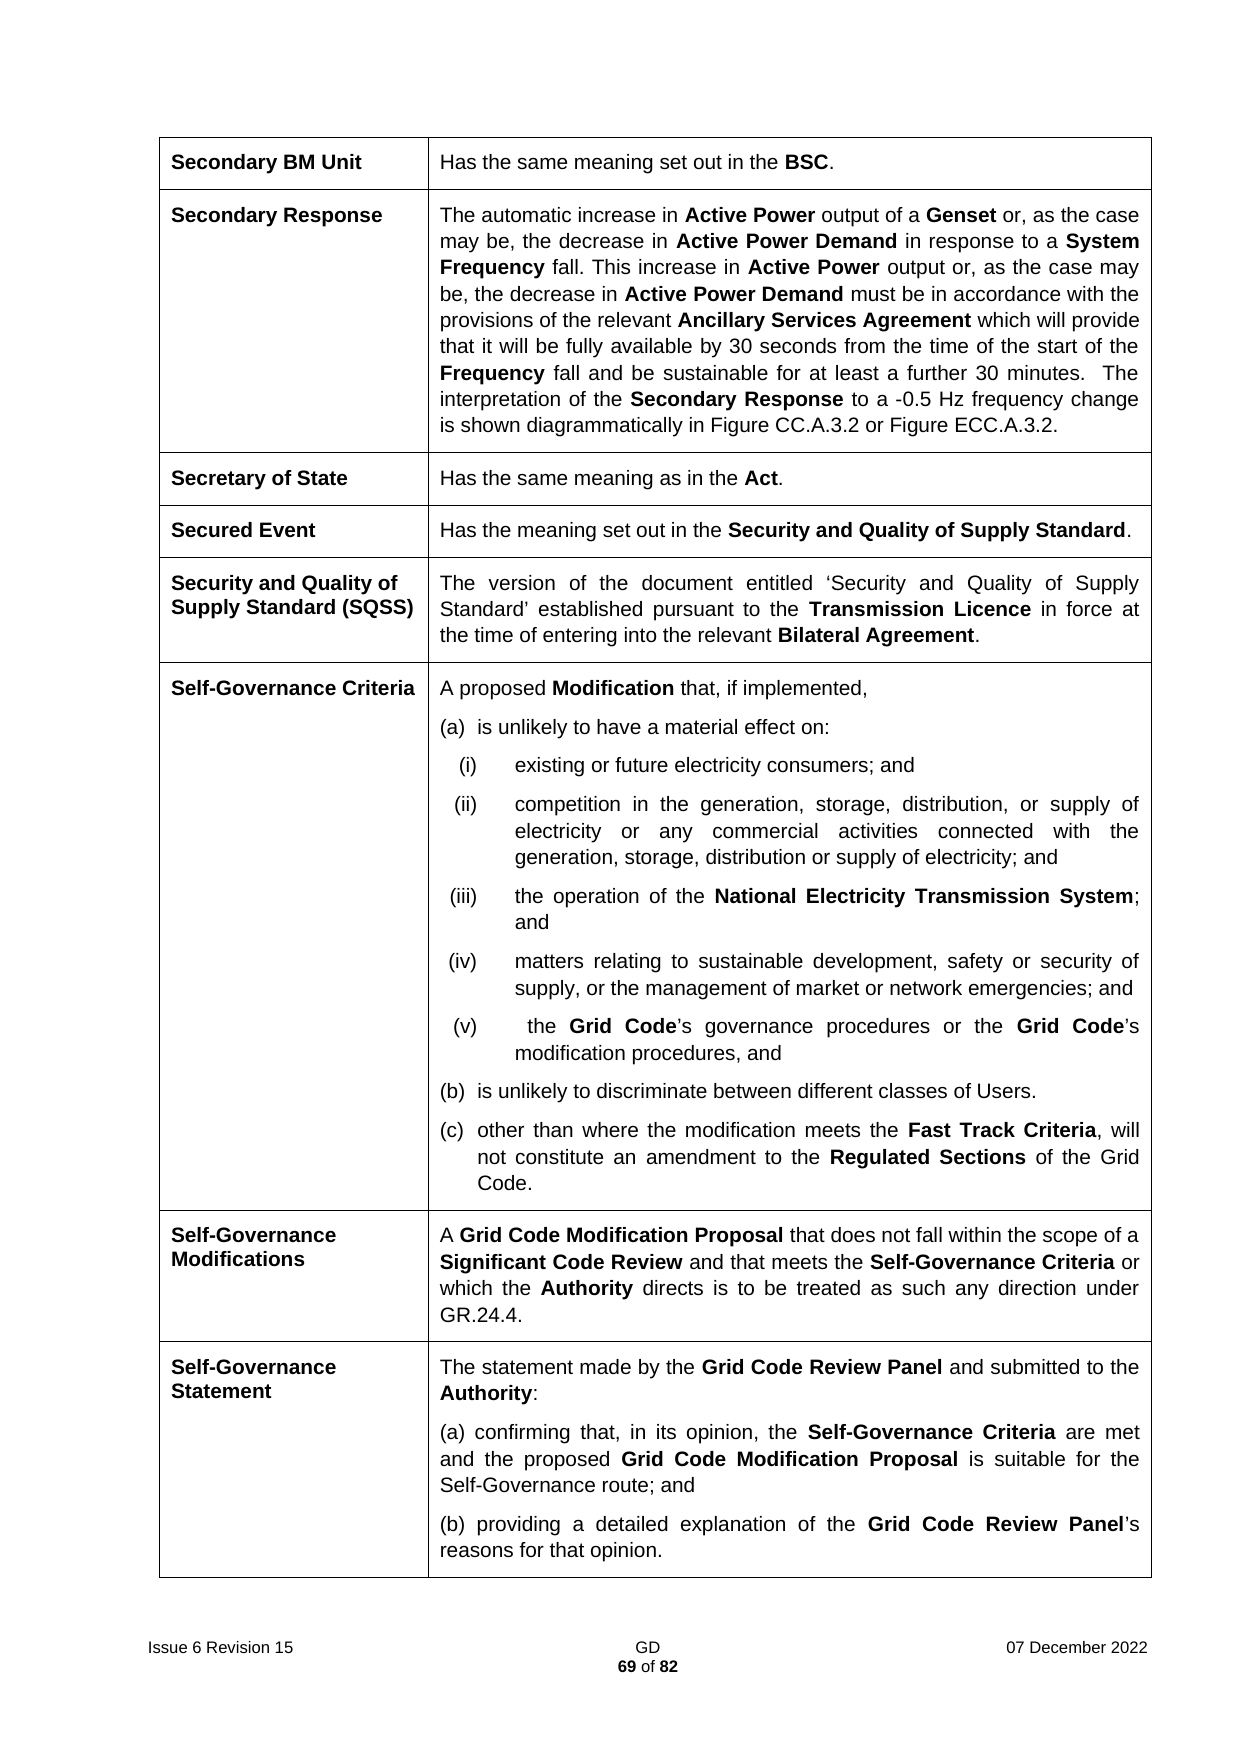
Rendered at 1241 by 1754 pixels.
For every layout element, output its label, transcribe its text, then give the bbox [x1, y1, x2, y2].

table_cell Secured Event [160, 506, 428, 557]
table_cell Secondary Response [160, 190, 428, 452]
table_cell Secondary BM Unit [160, 138, 428, 189]
table_cell Has the same meaning set out in the BSC. [429, 138, 1151, 189]
table_cell The statement made by the Grid Code Review Panel and submitted to the Authority: (a) confirming that, in its opinion, the Self-Governance Criteria are met and the proposed Grid Code Modification Proposal is suitable for the Self-Governance route; and (b) providing a detailed explanation of the Grid Code Review Panel’s reasons for that opinion. [429, 1342, 1151, 1577]
table_cell Self-Governance Statement [160, 1342, 428, 1577]
table_cell The version of the document entitled ‘Security and Quality of Supply Standard’ established pursuant to the Transmission Licence in force at the time of entering into the relevant Bilateral Agreement. [429, 558, 1151, 662]
table_cell The automatic increase in Active Power output of a Genset or, as the case may be, the decrease in Active Power Demand in response to a System Frequency fall. This increase in Active Power output or, as the case may be, the decrease in Active Power Demand must be in accordance with the provisions of the relevant Ancillary Services Agreement which will provide that it will be fully available by 30 seconds from the time of the start of the Frequency fall and be sustainable for at least a further 30 minutes. The interpretation of the Secondary Response to a -0.5 Hz frequency change is shown diagrammatically in Figure CC.A.3.2 or Figure ECC.A.3.2. [429, 190, 1151, 452]
table_cell Self-Governance Criteria [160, 663, 428, 1210]
table_cell Has the meaning set out in the Security and Quality of Supply Standard. [429, 506, 1151, 557]
table_cell A proposed Modification that, if implemented, is unlikely to have a material effect on: existing or future electricity consumers; and competition in the generation, storage, distribution, or supply of electricity or any commercial activities connected with the generation, storage, distribution or supply of electricity; and the operation of the National Electricity Transmission System; and matters relating to sustainable development, safety or security of supply, or the management of market or network emergencies; and the Grid Code’s governance procedures or the Grid Code’s modification procedures, and is unlikely to discriminate between different classes of Users. other than where the modification meets the Fast Track Criteria, will not constitute an amendment to the Regulated Sections of the Grid Code. [429, 663, 1151, 1210]
table_cell Security and Quality of Supply Standard (SQSS) [160, 558, 428, 662]
table_cell A Grid Code Modification Proposal that does not fall within the scope of a Significant Code Review and that meets the Self-Governance Criteria or which the Authority directs is to be treated as such any direction under GR.24.4. [429, 1211, 1151, 1341]
table_cell Has the same meaning as in the Act. [429, 453, 1151, 504]
table_cell Self-Governance Modifications [160, 1211, 428, 1341]
table_cell Secretary of State [160, 453, 428, 504]
